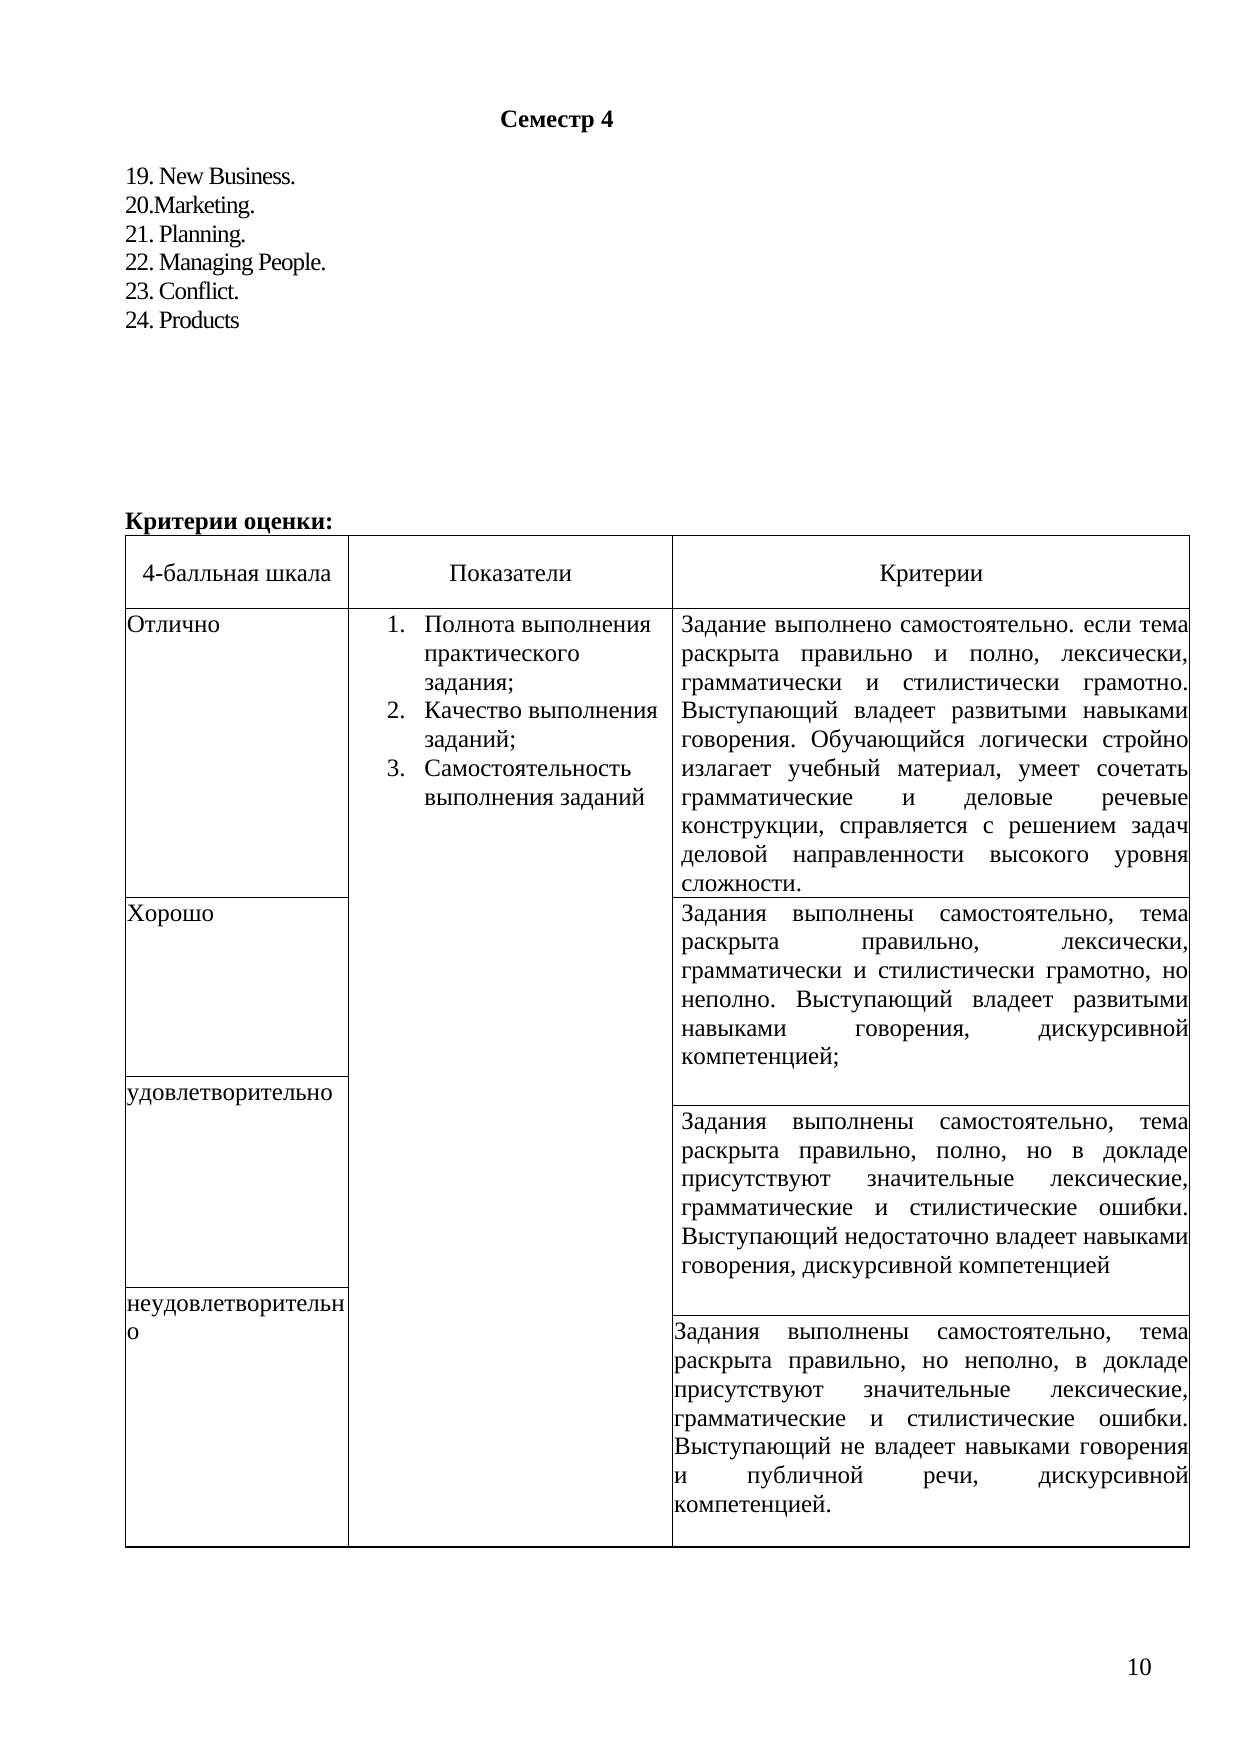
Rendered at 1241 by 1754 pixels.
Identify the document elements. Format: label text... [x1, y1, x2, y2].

table_cell Задания выполнены самостоятельно, тема раскрыта правильно, полно, но в докладе присутствуют значительные лексические, грамматические и стилистические ошибки. Выступающий недостаточно владеет навыками говорения, дискурсивной компетенцией [673, 1106, 1189, 1315]
table_cell Задание выполнено самостоятельно. если тема раскрыта правильно и полно, лексически, грамматически и стилистически грамотно. Выступающий владеет развитыми навыками говорения. Обучающийся логически стройно излагает учебный материал, умеет сочетать грамматические и деловые речевые конструкции, справляется с решением задач деловой направленности высокого уровня сложности. [673, 609, 1189, 897]
table_header 4-балльная шкала [126, 536, 348, 608]
table_header Показатели [349, 536, 672, 608]
text 20.Marketing. [125, 190, 1152, 219]
text 19. New Business. [125, 161, 1152, 190]
text Критерии оценки: [125, 506, 1152, 535]
text 23. Conflict. [125, 276, 1152, 305]
text 24. Products [125, 305, 1152, 334]
text 21. Planning. [125, 219, 1152, 247]
table_cell Отлично [126, 609, 348, 897]
text Семестр 4 [125, 104, 1133, 132]
text 22. Managing People. [125, 247, 1152, 276]
table_header Критерии [673, 536, 1189, 608]
table_cell Полнота выполнения практического задания; Качество выполнения заданий; Самостоятельность выполнения заданий [349, 609, 672, 1546]
table_cell Задания выполнены самостоятельно, тема раскрыта правильно, лексически, грамматически и стилистически грамотно, но неполно. Выступающий владеет развитыми навыками говорения, дискурсивной компетенцией; [673, 898, 1189, 1105]
table_cell неудовлетворительно [126, 1288, 348, 1546]
table_cell удовлетворительно [126, 1077, 348, 1287]
table_cell Хорошо [126, 898, 348, 1076]
table_cell Задания выполнены самостоятельно, тема раскрыта правильно, но неполно, в докладе присутствуют значительные лексические, грамматические и стилистические ошибки. Выступающий не владеет навыками говорения и публичной речи, дискурсивной компетенцией. [673, 1316, 1189, 1546]
